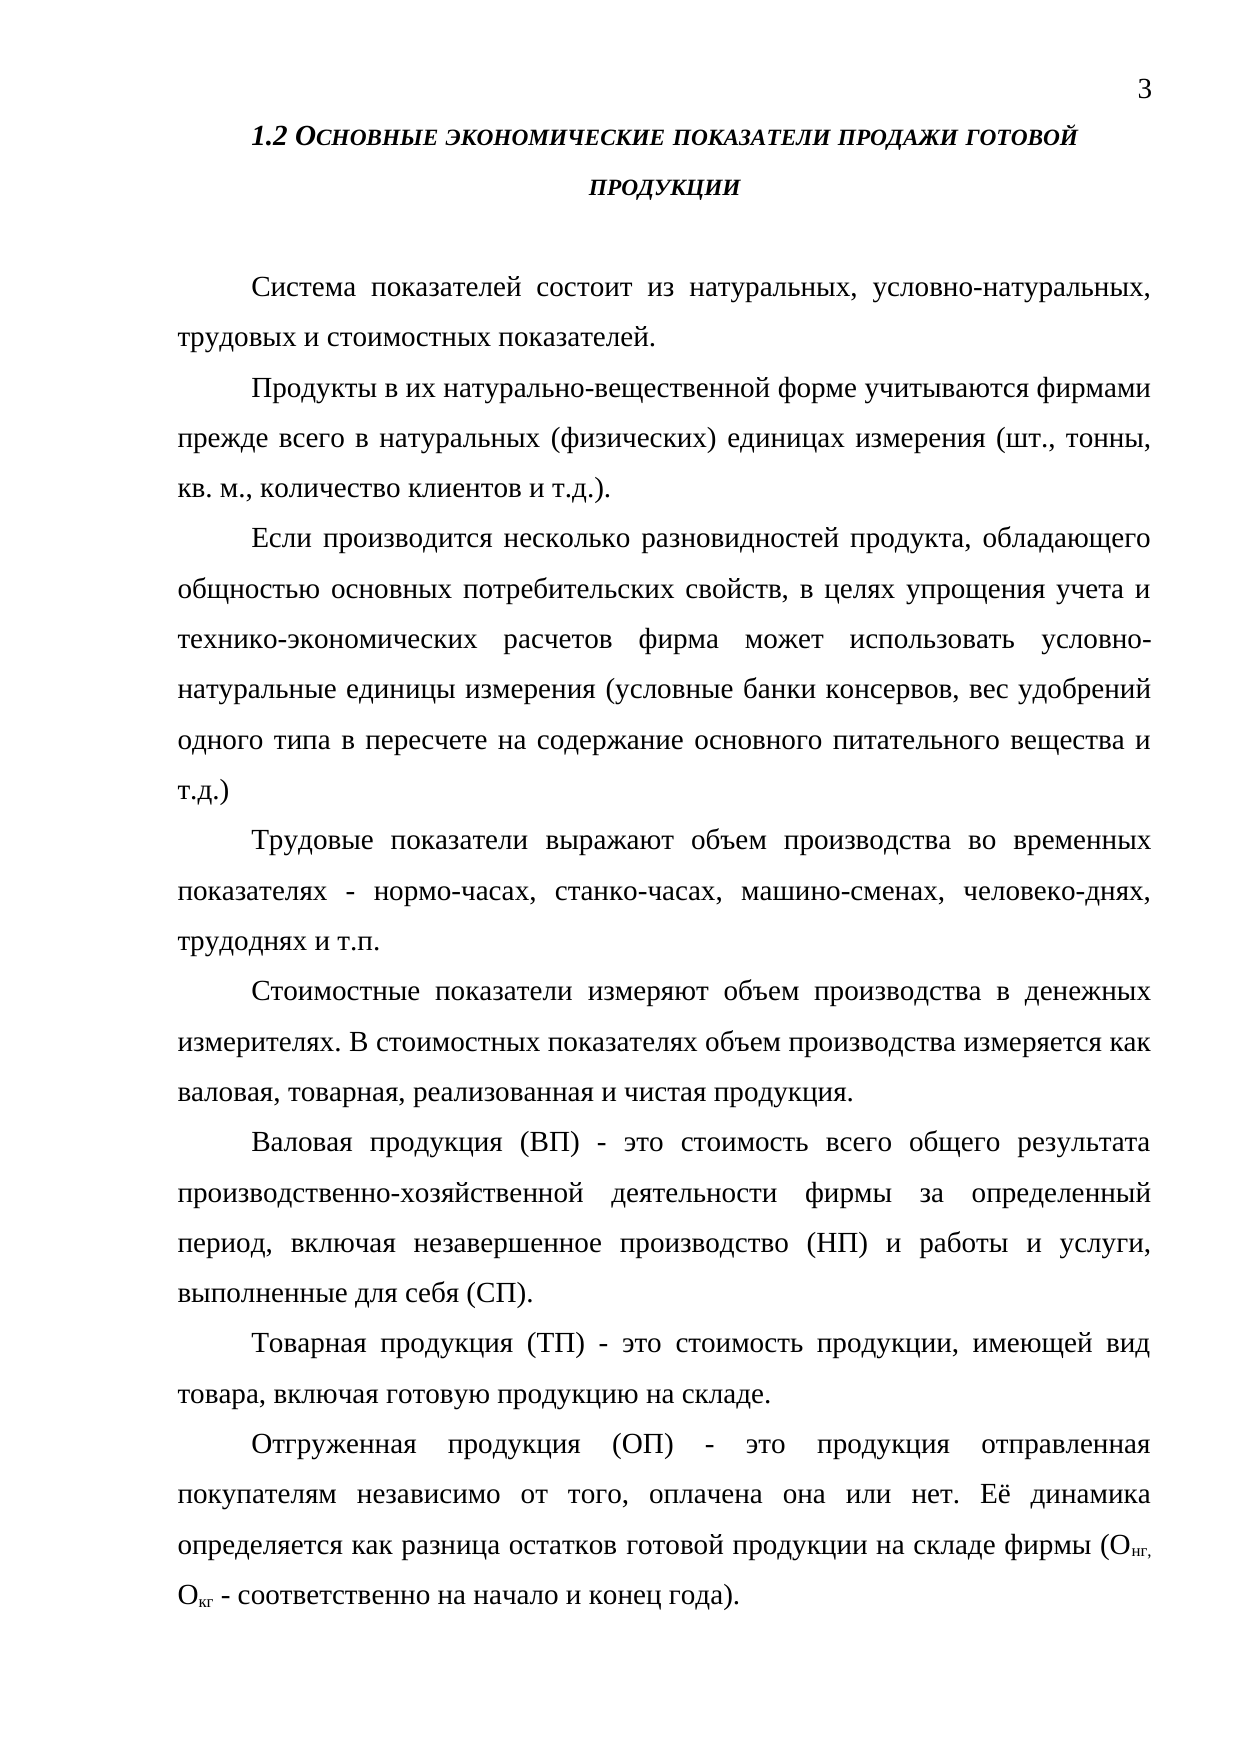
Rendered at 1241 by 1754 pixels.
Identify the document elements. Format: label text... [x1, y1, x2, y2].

text Если производится несколько разновидностей продукта, обладающего общностью основных потребительских свойств, в целях упрощения учета и технико-экономических расчетов фирма может использовать условно-натуральные единицы измерения (условные банки консервов, вес удобрений одного типа в пересчете на содержание основного питательного вещества и т.д.) [177, 521, 1152, 806]
text Трудовые показатели выражают объем производства во временных показателях - нормо-часах, станко-часах, машино-сменах, человеко-днях, трудоднях и т.п. [177, 822, 1152, 957]
text Отгруженная продукция (ОП) - это продукция отправленная покупателям независимо от того, оплачена она или нет. Её динамика определяется как разница остатков готовой продукции на складе фирмы (Онг, Окг - соответственно на начало и конец года). [177, 1426, 1152, 1611]
text Валовая продукция (ВП) - это стоимость всего общего результата производственно-хозяйственной деятельности фирмы за определенный период, включая незавершенное производство (НП) и работы и услуги, выполненные для себя (СП). [177, 1124, 1152, 1309]
text Продукты в их натурально-вещественной форме учитываются фирмами прежде всего в натуральных (физических) единицах измерения (шт., тонны, кв. м., количество клиентов и т.д.). [177, 370, 1152, 504]
text Товарная продукция (ТП) - это стоимость продукции, имеющей вид товара, включая готовую продукцию на складе. [177, 1326, 1152, 1409]
text Стоимостные показатели измеряют объем производства в денежных измерителях. В стоимостных показателях объем производства измеряется как валовая, товарная, реализованная и чистая продукция. [177, 973, 1152, 1108]
text Система показателей состоит из натуральных, условно-натуральных, трудовых и стоимостных показателей. [177, 269, 1152, 353]
subtitle 1.2 Основные экономические показатели продажи готовой продукции [177, 118, 1152, 202]
